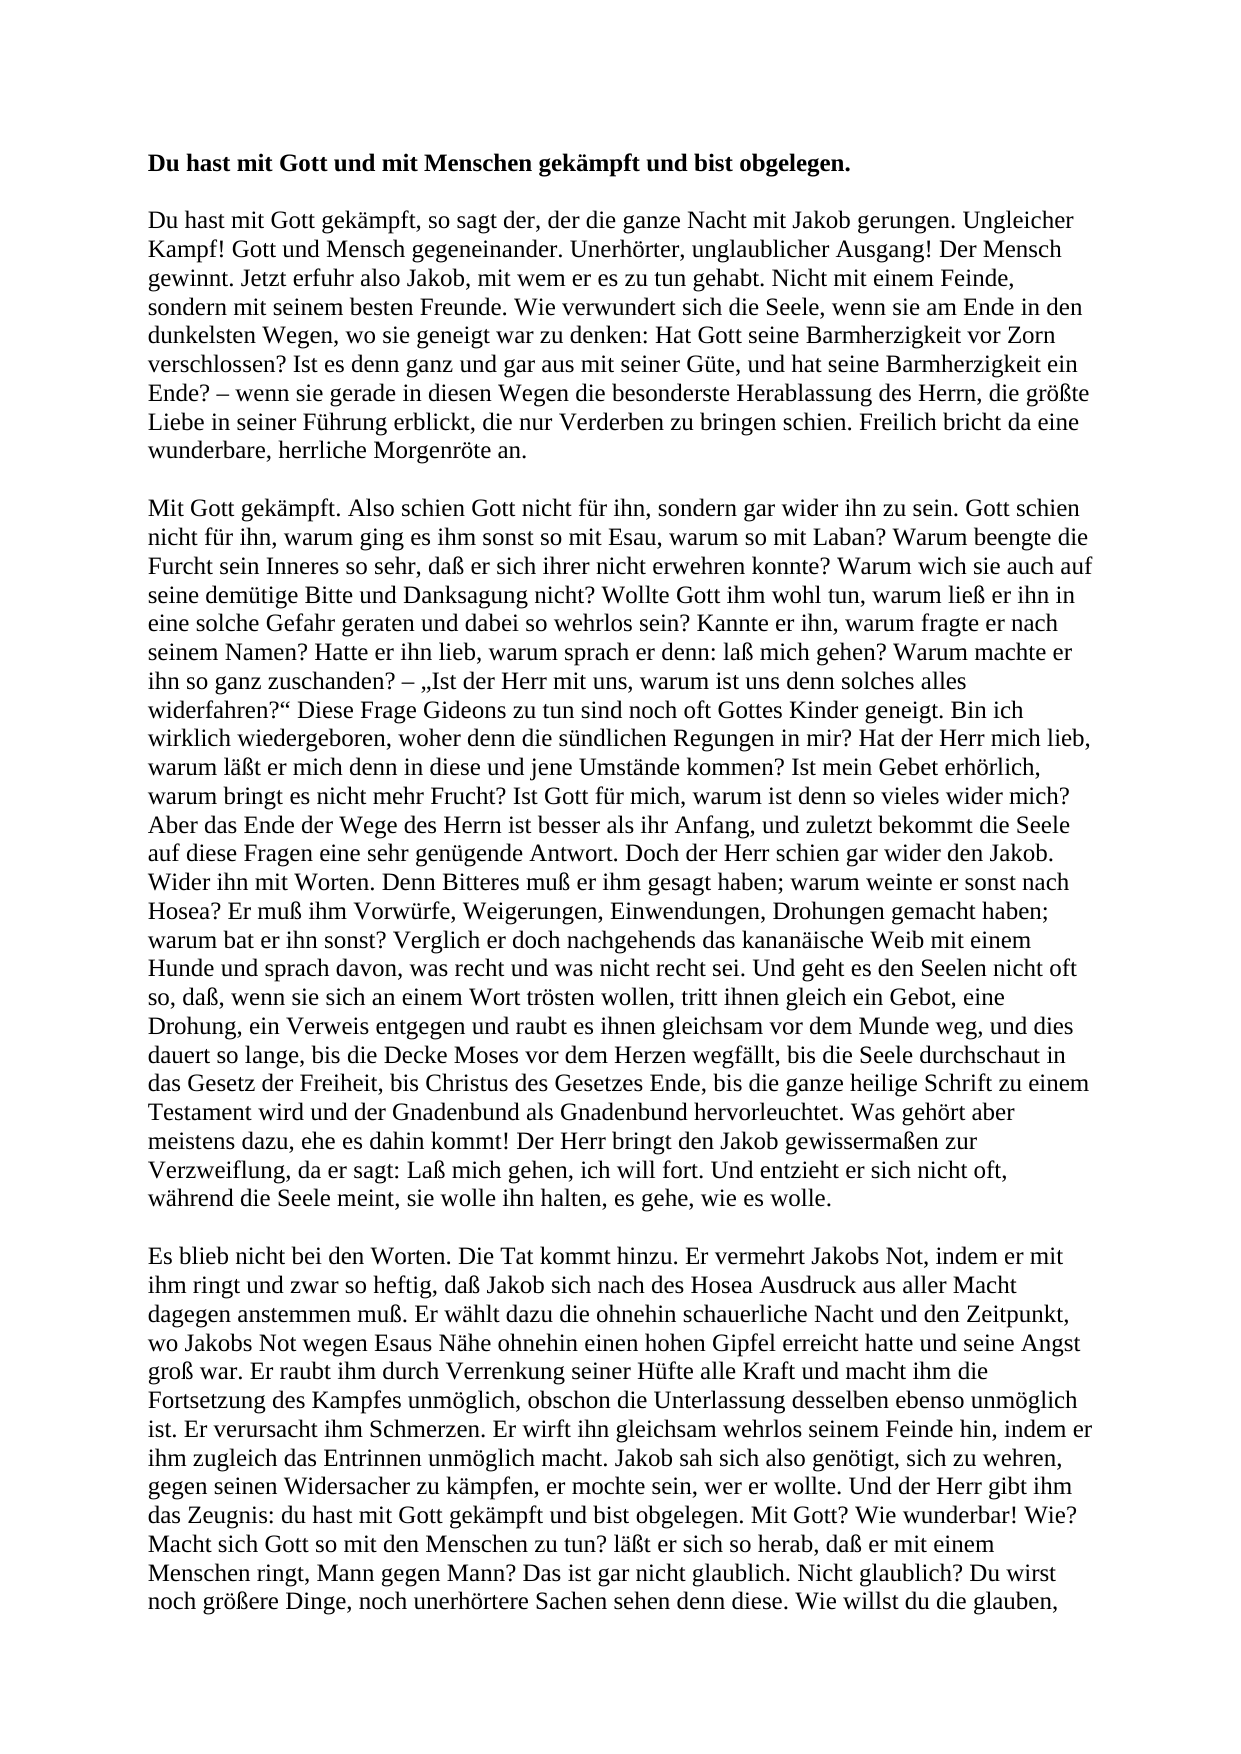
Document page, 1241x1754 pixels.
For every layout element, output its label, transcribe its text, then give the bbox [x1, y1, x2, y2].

text Du hast mit Gott und mit Menschen gekämpft und bist obgelegen. [148, 148, 1093, 176]
text Mit Gott gekämpft. Also schien Gott nicht für ihn, sondern gar wider ihn zu sein. Gott schien nicht für ihn, warum ging es ihm sonst so mit Esau, warum so mit Laban? Warum beengte die Furcht sein Inneres so sehr, daß er sich ihrer nicht erwehren konnte? Warum wich sie auch auf seine demütige Bitte und Danksagung nicht? Wollte Gott ihm wohl tun, warum ließ er ihn in eine solche Gefahr geraten und dabei so wehrlos sein? Kannte er ihn, warum fragte er nach seinem Namen? Hatte er ihn lieb, warum sprach er denn: laß mich gehen? Warum machte er ihn so ganz zuschanden? – „Ist der Herr mit uns, warum ist uns denn solches alles widerfahren?“ Diese Frage Gideons zu tun sind noch oft Gottes Kinder geneigt. Bin ich wirklich wiedergeboren, woher denn die sündlichen Regungen in mir? Hat der Herr mich lieb, warum läßt er mich denn in diese und jene Umstände kommen? Ist mein Gebet erhörlich, warum bringt es nicht mehr Frucht? Ist Gott für mich, warum ist denn so vieles wider mich? Aber das Ende der Wege des Herrn ist besser als ihr Anfang, und zuletzt bekommt die Seele auf diese Fragen eine sehr genügende Antwort. Doch der Herr schien gar wider den Jakob. Wider ihn mit Worten. Denn Bitteres muß er ihm gesagt haben; warum weinte er sonst nach Hosea? Er muß ihm Vorwürfe, Weigerungen, Einwendungen, Drohungen gemacht haben; warum bat er ihn sonst? Verglich er doch nachgehends das kananäische Weib mit einem Hunde und sprach davon, was recht und was nicht recht sei. Und geht es den Seelen nicht oft so, daß, wenn sie sich an einem Wort trösten wollen, tritt ihnen gleich ein Gebot, eine Drohung, ein Verweis entgegen und raubt es ihnen gleichsam vor dem Munde weg, und dies dauert so lange, bis die Decke Moses vor dem Herzen wegfällt, bis die Seele durchschaut in das Gesetz der Freiheit, bis Christus des Gesetzes Ende, bis die ganze heilige Schrift zu einem Testament wird und der Gnadenbund als Gnadenbund hervorleuchtet. Was gehört aber meistens dazu, ehe es dahin kommt! Der Herr bringt den Jakob gewissermaßen zur Verzweiflung, da er sagt: Laß mich gehen, ich will fort. Und entzieht er sich nicht oft, während die Seele meint, sie wolle ihn halten, es gehe, wie es wolle. [148, 493, 1093, 1212]
text Du hast mit Gott gekämpft, so sagt der, der die ganze Nacht mit Jakob gerungen. Ungleicher Kampf! Gott und Mensch gegeneinander. Unerhörter, unglaublicher Ausgang! Der Mensch gewinnt. Jetzt erfuhr also Jakob, mit wem er es zu tun gehabt. Nicht mit einem Feinde, sondern mit seinem besten Freunde. Wie verwundert sich die Seele, wenn sie am Ende in den dunkelsten Wegen, wo sie geneigt war zu denken: Hat Gott seine Barmherzigkeit vor Zorn verschlossen? Ist es denn ganz und gar aus mit seiner Güte, und hat seine Barmherzigkeit ein Ende? – wenn sie gerade in diesen Wegen die besonderste Herablassung des Herrn, die größte Liebe in seiner Führung erblickt, die nur Verderben zu bringen schien. Freilich bricht da eine wunderbare, herrliche Morgenröte an. [148, 206, 1093, 464]
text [148, 1241, 1093, 1615]
